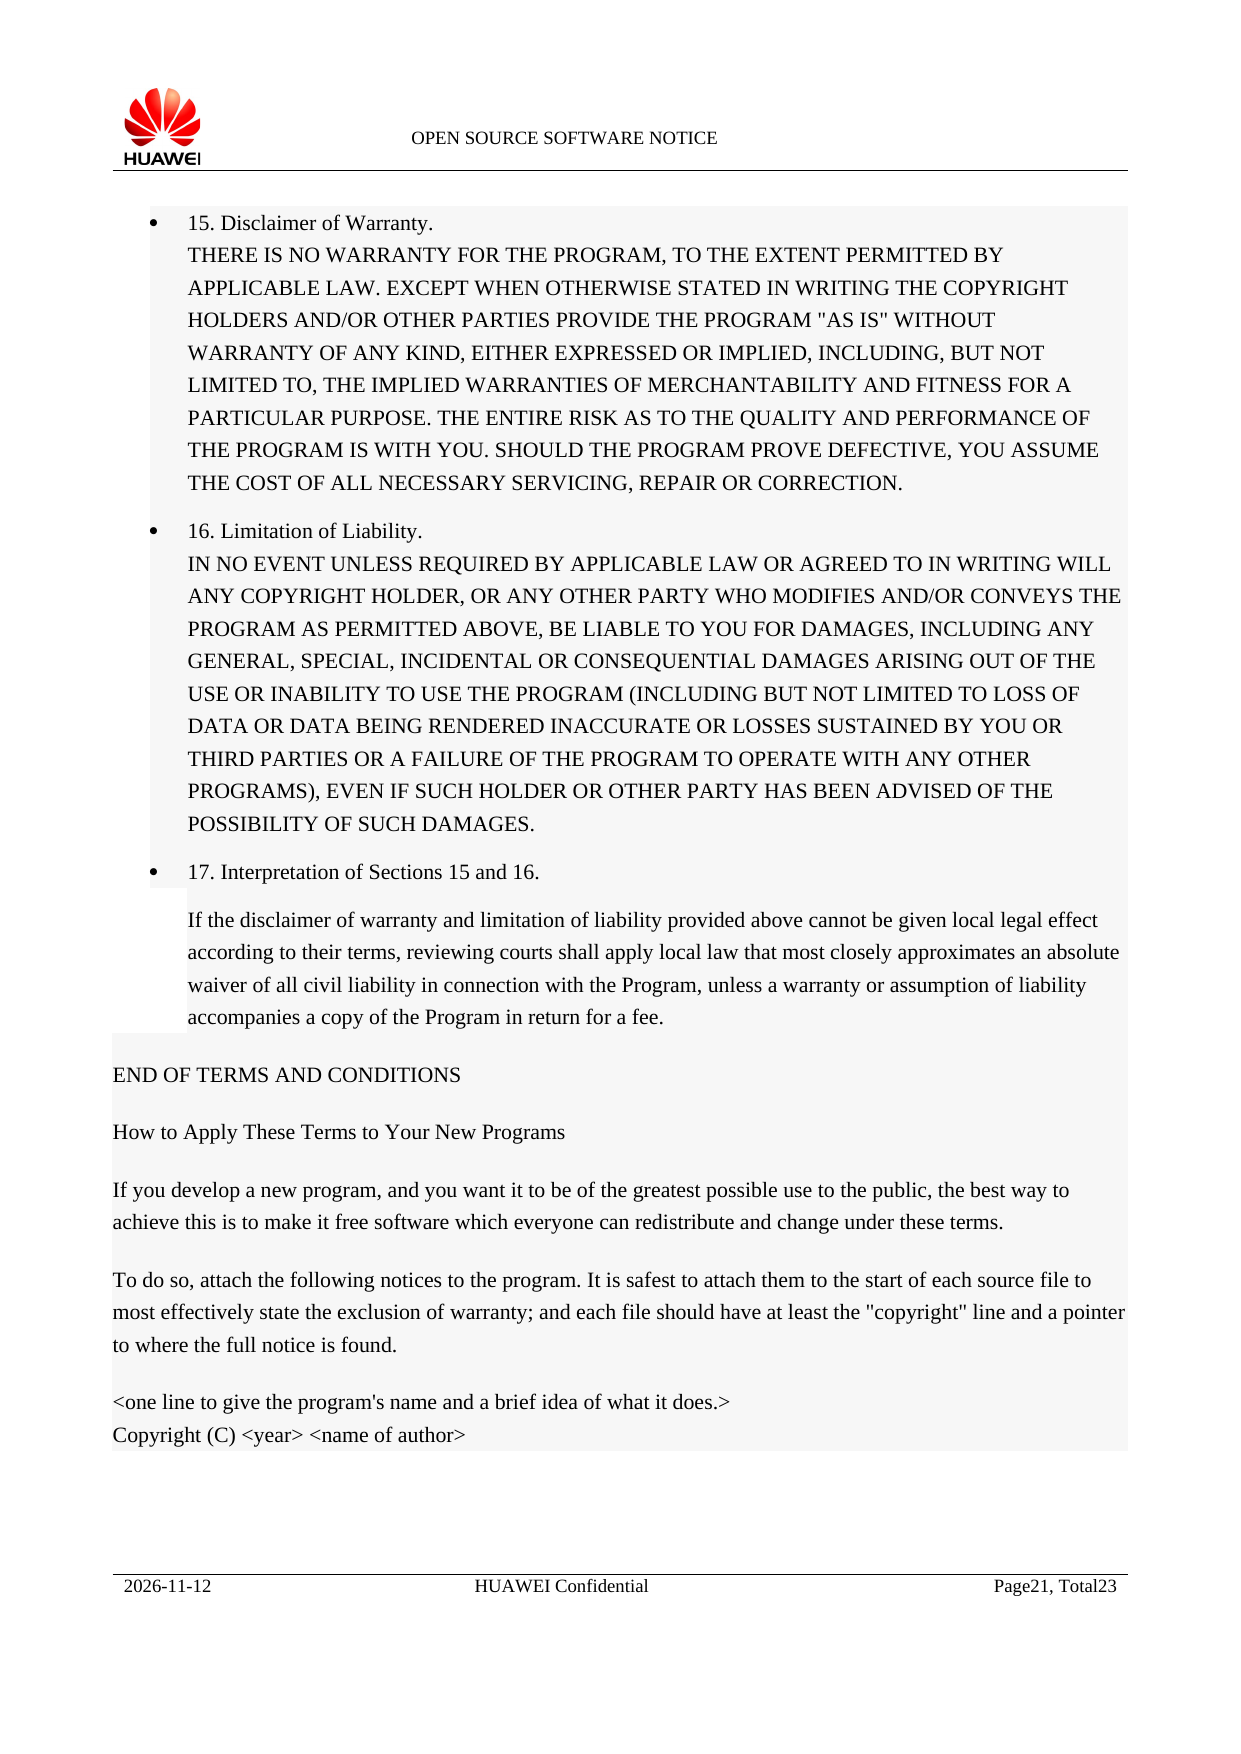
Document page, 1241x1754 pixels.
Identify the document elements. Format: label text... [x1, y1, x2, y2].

list 17. Interpretation of Sections 15 and 16. [150, 855, 1128, 888]
list 15. Disclaimer of Warranty. THERE IS NO WARRANTY FOR THE PROGRAM, TO THE EXTENT PERMITTED BY APPLICABLE LAW. EXCEPT WHEN OTHERWISE STATED IN WRITING THE COPYRIGHT HOLDERS AND/OR OTHER PARTIES PROVIDE THE PROGRAM "AS IS" WITHOUT WARRANTY OF ANY KIND, EITHER EXPRESSED OR IMPLIED, INCLUDING, BUT NOT LIMITED TO, THE IMPLIED WARRANTIES OF MERCHANTABILITY AND FITNESS FOR A PARTICULAR PURPOSE. THE ENTIRE RISK AS TO THE QUALITY AND PERFORMANCE OF THE PROGRAM IS WITH YOU. SHOULD THE PROGRAM PROVE DEFECTIVE, YOU ASSUME THE COST OF ALL NECESSARY SERVICING, REPAIR OR CORRECTION. [150, 206, 1128, 499]
text <one line to give the program's name and a brief idea of what it does.> Copyright (C) <year> <name of author> [112, 1386, 1128, 1451]
text To do so, attach the following notices to the program. It is safest to attach them to the start of each source file to most effectively state the exclusion of warranty; and each file should have at least the "copyright" line and a pointer to where the full notice is found. [112, 1263, 1128, 1361]
text END OF TERMS AND CONDITIONS [112, 1058, 1128, 1091]
text If the disclaimer of warranty and limitation of liability provided above cannot be given local legal effect according to their terms, reviewing courts shall apply local law that most closely approximates an absolute waiver of all civil liability in connection with the Program, unless a warranty or assumption of liability accompanies a copy of the Program in return for a fee. [187, 903, 1128, 1033]
text How to Apply These Terms to Your New Programs [112, 1116, 1128, 1148]
picture [124, 88, 201, 165]
text If you develop a new program, and you want it to be of the greatest possible use to the public, the best way to achieve this is to make it free software which everyone can redistribute and change under these terms. [112, 1173, 1128, 1238]
list 16. Limitation of Liability. IN NO EVENT UNLESS REQUIRED BY APPLICABLE LAW OR AGREED TO IN WRITING WILL ANY COPYRIGHT HOLDER, OR ANY OTHER PARTY WHO MODIFIES AND/OR CONVEYS THE PROGRAM AS PERMITTED ABOVE, BE LIABLE TO YOU FOR DAMAGES, INCLUDING ANY GENERAL, SPECIAL, INCIDENTAL OR CONSEQUENTIAL DAMAGES ARISING OUT OF THE USE OR INABILITY TO USE THE PROGRAM (INCLUDING BUT NOT LIMITED TO LOSS OF DATA OR DATA BEING RENDERED INACCURATE OR LOSSES SUSTAINED BY YOU OR THIRD PARTIES OR A FAILURE OF THE PROGRAM TO OPERATE WITH ANY OTHER PROGRAMS), EVEN IF SUCH HOLDER OR OTHER PARTY HAS BEEN ADVISED OF THE POSSIBILITY OF SUCH DAMAGES. [150, 514, 1128, 839]
